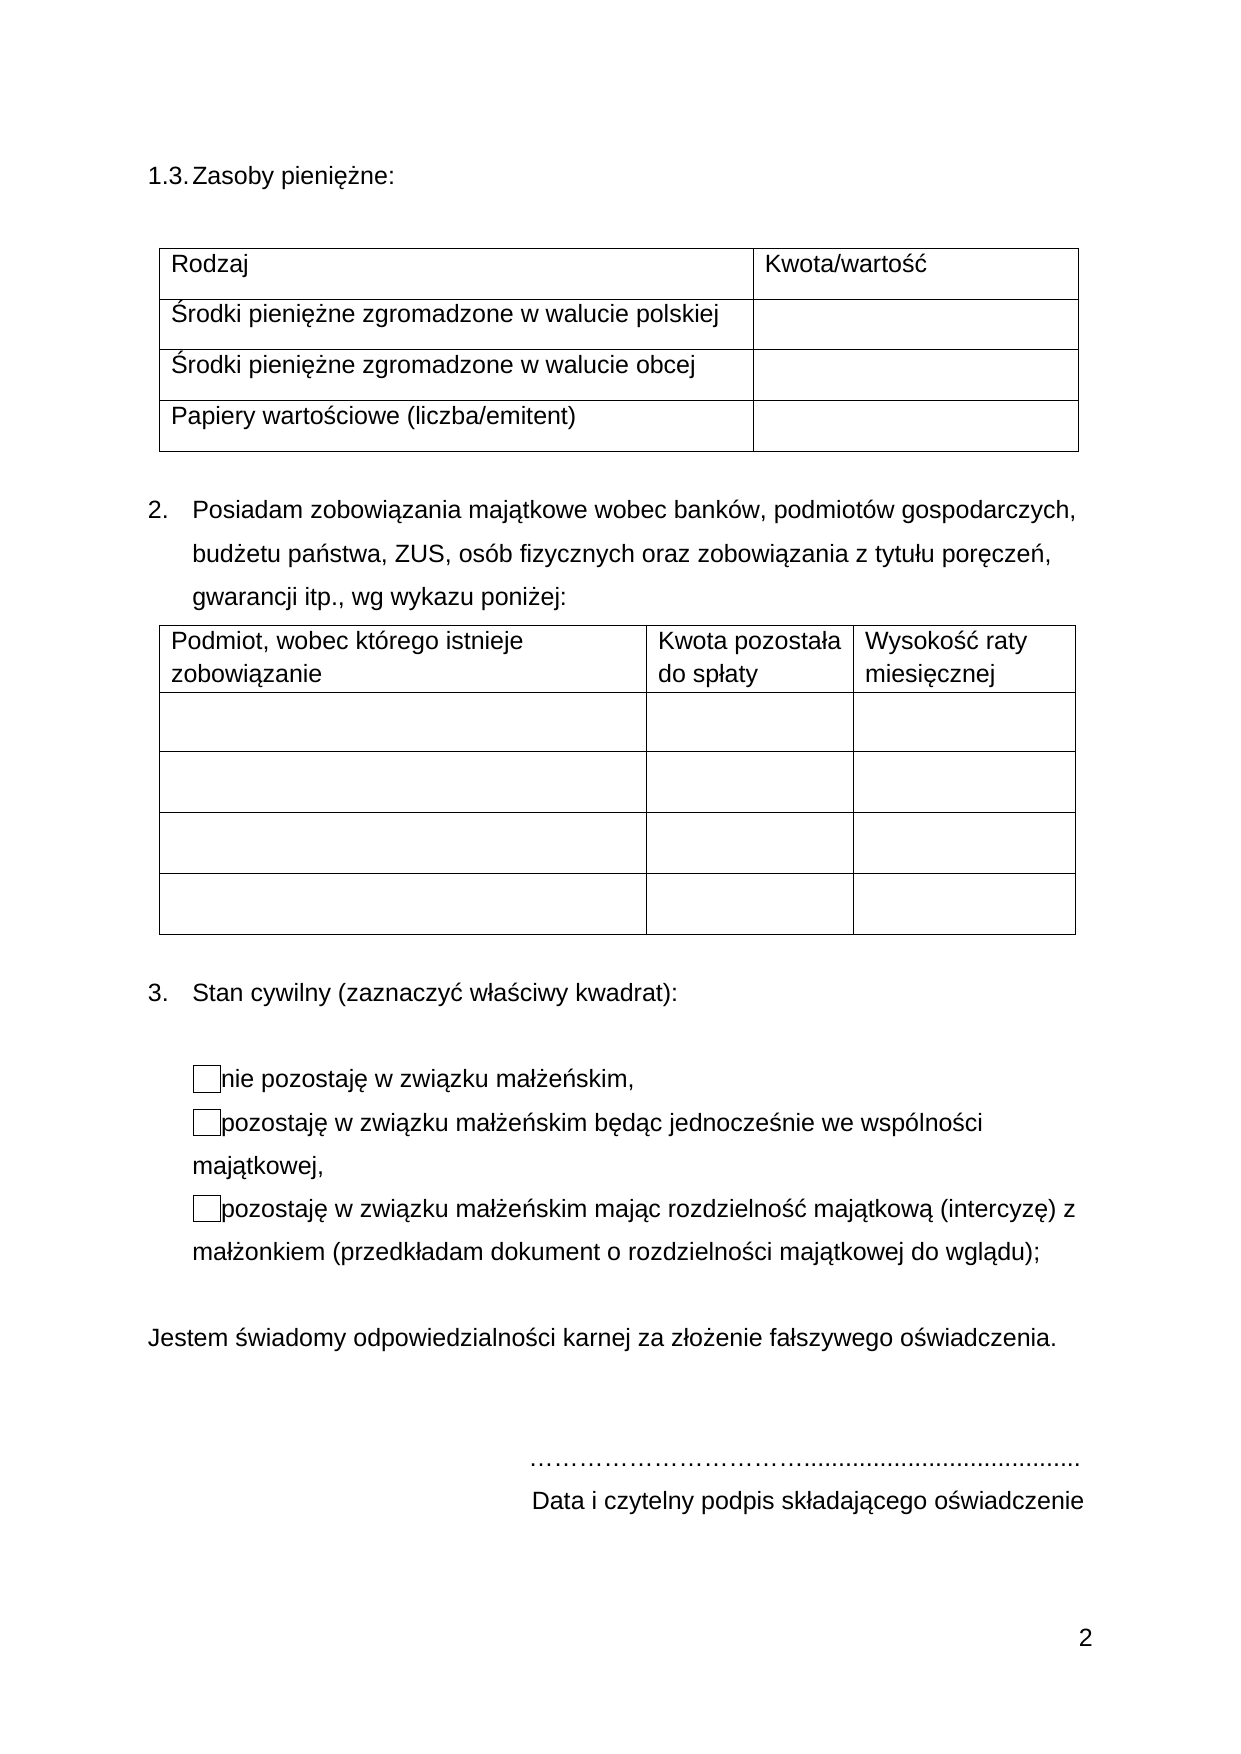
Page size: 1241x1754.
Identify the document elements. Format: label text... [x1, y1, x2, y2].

text ……………………………........................................ [516, 1442, 1092, 1471]
text Data i czytelny podpis składającego oświadczenie [532, 1486, 1092, 1514]
table_header Kwota/wartość [754, 249, 1078, 298]
table_cell [854, 752, 1075, 812]
table_cell [854, 693, 1075, 751]
table_cell [160, 874, 646, 934]
table_cell [754, 350, 1078, 400]
table_cell [160, 752, 646, 812]
table_cell Środki pieniężne zgromadzone w walucie polskiej [160, 300, 753, 349]
table_cell [647, 693, 853, 751]
list Zasoby pieniężne: [148, 161, 1092, 190]
table_cell [754, 300, 1078, 349]
table_header Wysokość raty miesięcznej [854, 626, 1075, 692]
text nie pozostaję w związku małżeńskim, [192, 1064, 1092, 1093]
table_cell [854, 813, 1075, 873]
list Posiadam zobowiązania majątkowe wobec banków, podmiotów gospodarczych, budżetu państwa, ZUS, osób fizycznych oraz zobowiązania z tytułu poręczeń, gwarancji itp., wg wykazu poniżej: [148, 495, 1092, 610]
text Jestem świadomy odpowiedzialności karnej za złożenie fałszywego oświadczenia. [148, 1323, 1092, 1352]
table_cell [647, 813, 853, 873]
text pozostaję w związku małżeńskim mając rozdzielność majątkową (intercyzę) z małżonkiem (przedkładam dokument o rozdzielności majątkowej do wglądu); [192, 1194, 1092, 1266]
table_cell [854, 874, 1075, 934]
table_cell [160, 693, 646, 751]
table_cell [160, 813, 646, 873]
table_cell [754, 401, 1078, 451]
table_cell Środki pieniężne zgromadzone w walucie obcej [160, 350, 753, 400]
table_header Kwota pozostała do spłaty [647, 626, 853, 692]
text pozostaję w związku małżeńskim będąc jednocześnie we wspólności majątkowej, [192, 1108, 1092, 1179]
table_cell [647, 752, 853, 812]
list Stan cywilny (zaznaczyć właściwy kwadrat): [148, 978, 1092, 1007]
table_header Rodzaj [160, 249, 753, 298]
table_cell [647, 874, 853, 934]
table_header Podmiot, wobec którego istnieje zobowiązanie [160, 626, 646, 692]
table_cell Papiery wartościowe (liczba/emitent) [160, 401, 753, 451]
